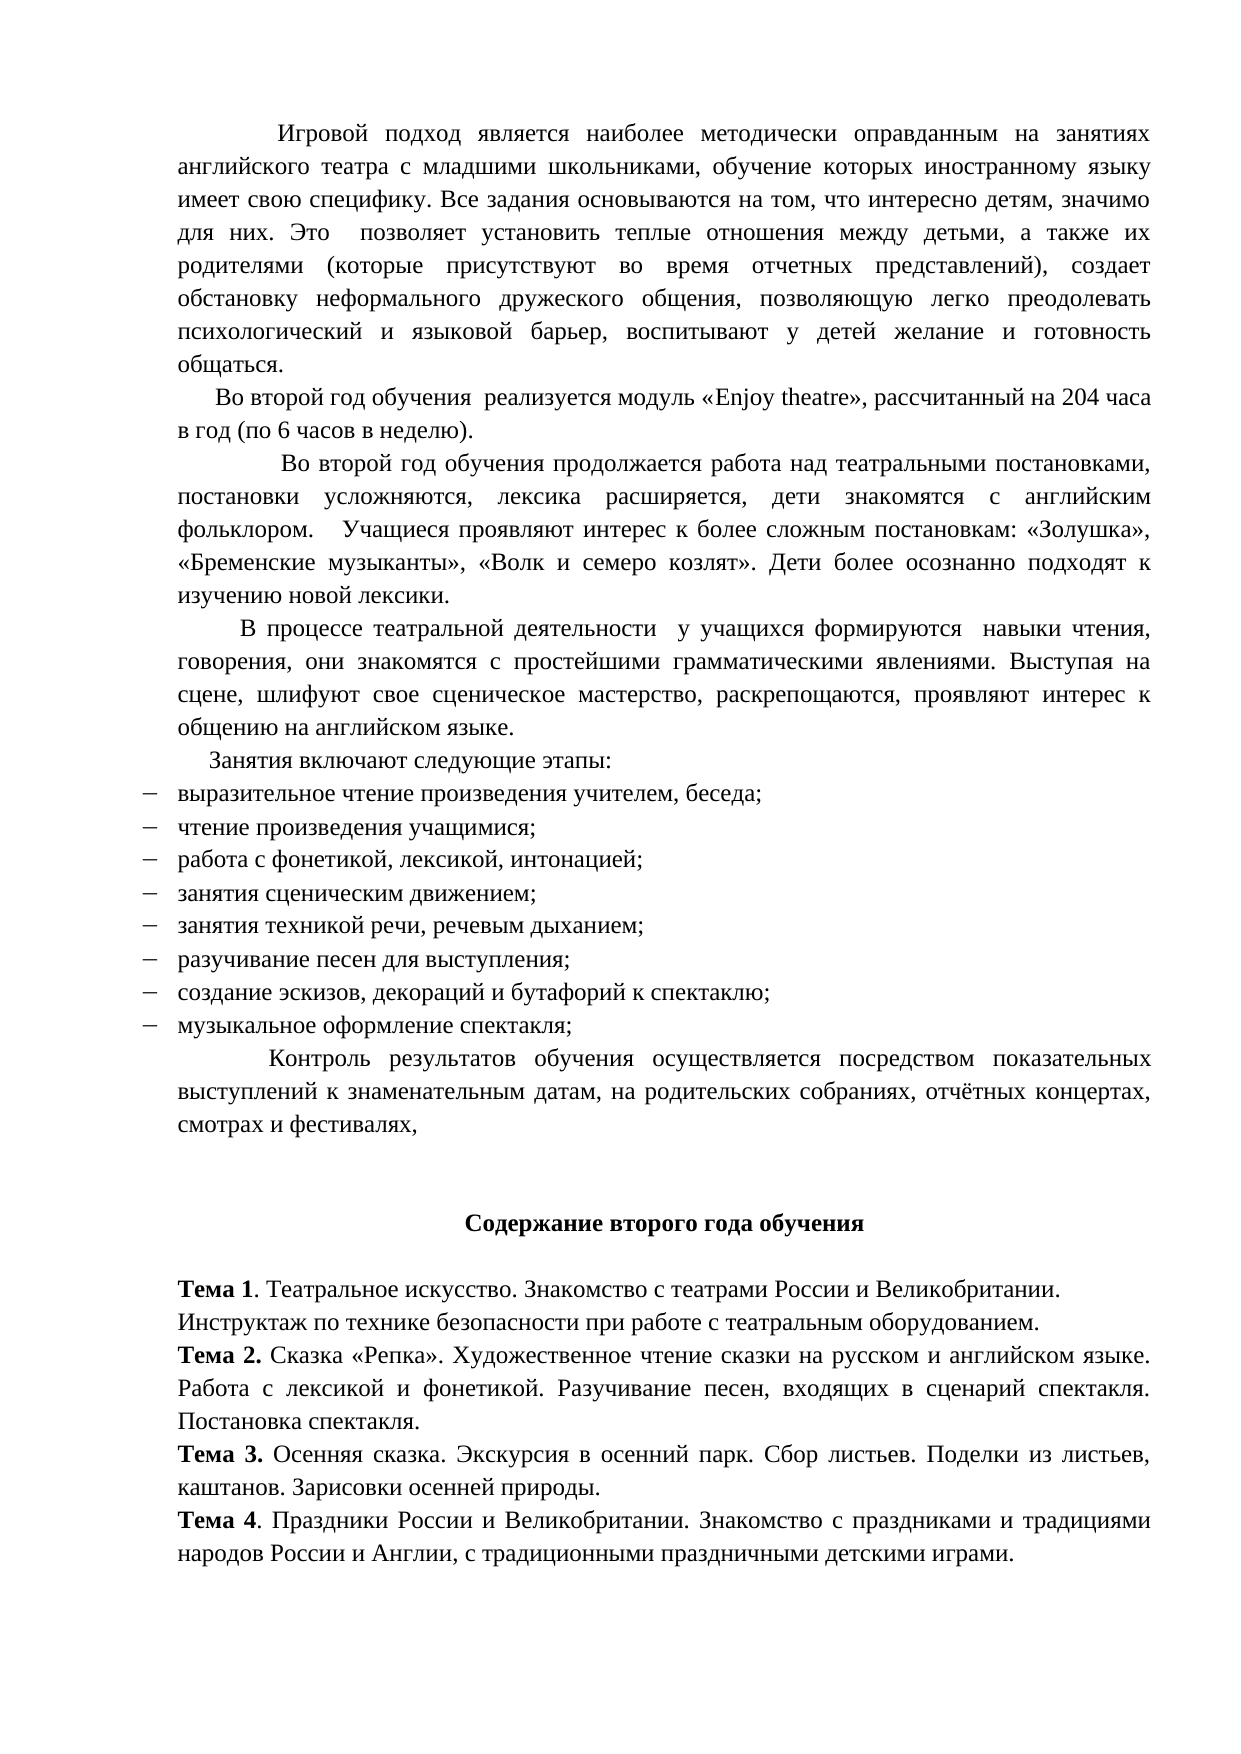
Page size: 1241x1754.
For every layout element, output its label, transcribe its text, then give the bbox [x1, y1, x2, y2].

text Содержание второго года обучения [177, 1208, 1152, 1237]
list создание эскизов, декораций и бутафорий к спектаклю; [140, 977, 1152, 1005]
list чтение произведения учащимися; [140, 812, 1152, 840]
text Контроль результатов обучения осуществляется посредством показательных выступлений к знаменательным датам, на родительских собраниях, отчётных концертах, смотрах и фестивалях, [177, 1043, 1152, 1137]
text Во второй год обучения реализуется модуль «Enjoy theatre», рассчитанный на 204 часа в год (по 6 часов в неделю). [177, 382, 1152, 444]
text Тема 4. Праздники России и Великобритании. Знакомство с праздниками и традициями народов России и Англии, с традиционными праздничными детскими играми. [177, 1505, 1152, 1567]
text Тема 2. Сказка «Репка». Художественное чтение сказки на русском и английском языке. Работа с лексикой и фонетикой. Разучивание песен, входящих в сценарий спектакля. Постановка спектакля. [177, 1340, 1152, 1435]
list занятия сценическим движением; [140, 878, 1152, 906]
list занятия техникой речи, речевым дыханием; [140, 911, 1152, 939]
list разучивание песен для выступления; [140, 944, 1152, 972]
text В процессе театральной деятельности у учащихся формируются навыки чтения, говорения, они знакомятся с простейшими грамматическими явлениями. Выступая на сцене, шлифуют свое сценическое мастерство, раскрепощаются, проявляют интерес к общению на английском языке. [177, 613, 1152, 741]
text Игровой подход является наиболее методически оправданным на занятиях английского театра с младшими школьниками, обучение которых иностранному языку имеет свою специфику. Все задания основываются на том, что интересно детям, значимо для них. Это позволяет установить теплые отношения между детьми, а также их родителями (которые присутствуют во время отчетных представлений), создает обстановку неформального дружеского общения, позволяющую легко преодолевать психологический и языковой барьер, воспитывают у детей желание и готовность общаться. [177, 118, 1152, 378]
text Тема 1. Театральное искусство. Знакомство с театрами России и Великобритании. Инструктаж по технике безопасности при работе с театральным оборудованием. [177, 1274, 1152, 1336]
list работа с фонетикой, лексикой, интонацией; [140, 844, 1152, 873]
text Во второй год обучения продолжается работа над театральными постановками, постановки усложняются, лексика расширяется, дети знакомятся с английским фольклором. Учащиеся проявляют интерес к более сложным постановкам: «Золушка», «Бременские музыканты», «Волк и семеро козлят». Дети более осознанно подходят к изучению новой лексики. [177, 448, 1152, 609]
text Тема 3. Осенняя сказка. Экскурсия в осенний парк. Сбор листьев. Поделки из листьев, каштанов. Зарисовки осенней природы. [177, 1439, 1152, 1501]
text Занятия включают следующие этапы: [177, 746, 1152, 774]
list музыкальное оформление спектакля; [140, 1010, 1152, 1038]
list выразительное чтение произведения учителем, беседа; [140, 778, 1152, 807]
